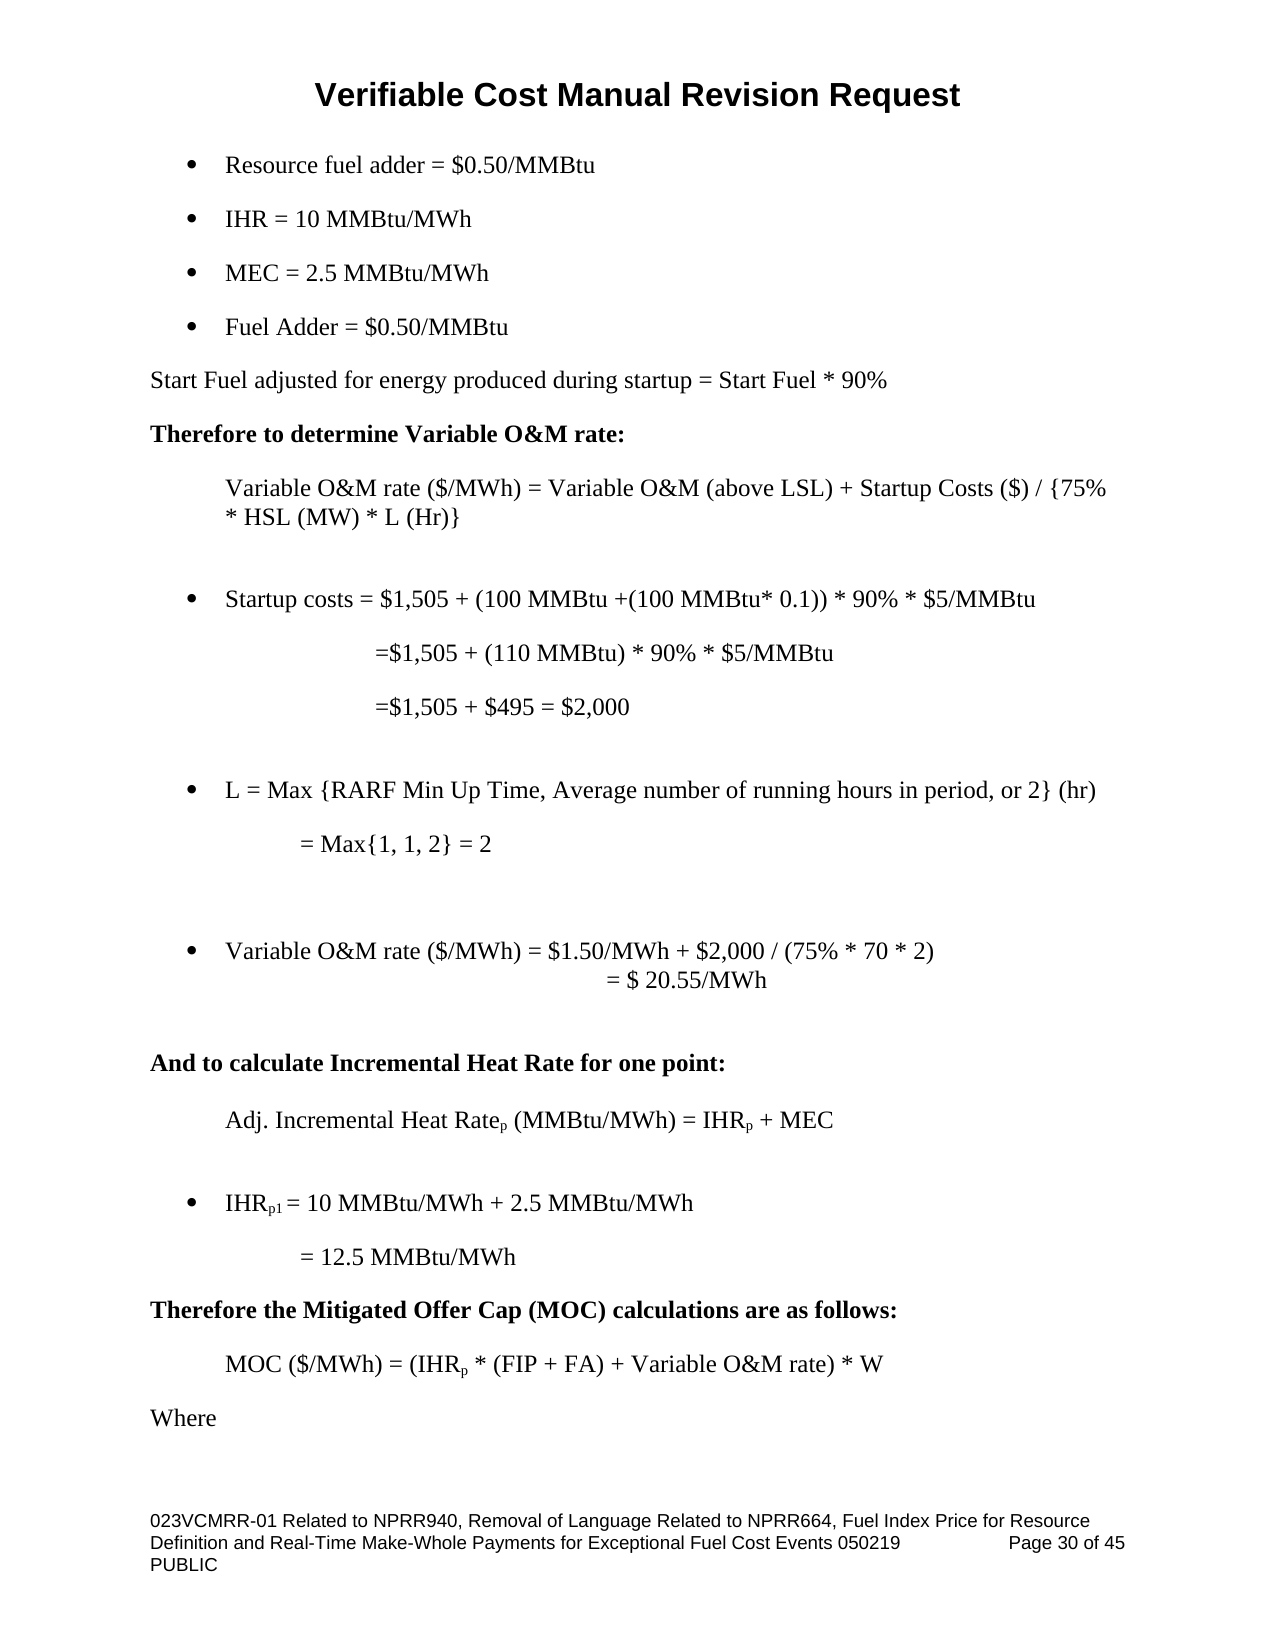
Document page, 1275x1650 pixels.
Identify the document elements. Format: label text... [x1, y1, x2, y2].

text MOC ($/MWh) = (IHRp * (FIP + FA) + Variable O&M rate) * W [150, 1349, 1125, 1378]
text =$1,505 + (110 MMBtu) * 90% * $5/MMBtu [375, 638, 1125, 667]
text  Fuel Adder = $0.50/MMBtu [187, 312, 1125, 340]
text  IHR = 10 MMBtu/MWh [187, 204, 1125, 233]
text  L = Max {RARF Min Up Time, Average number of running hours in period, or 2} (hr) [187, 775, 1125, 803]
text  Startup costs = $1,505 + (100 MMBtu +(100 MMBtu* 0.1)) * 90% * $5/MMBtu [187, 584, 1125, 613]
text Therefore the Mitigated Offer Cap (MOC) calculations are as follows: [150, 1296, 1125, 1324]
text Therefore to determine Variable O&M rate: [150, 419, 1125, 448]
text Where [150, 1403, 1125, 1432]
text = $ 20.55/MWh [525, 965, 1125, 994]
text  MEC = 2.5 MMBtu/MWh [187, 258, 1125, 286]
text And to calculate Incremental Heat Rate for one point: [150, 1048, 1125, 1076]
text  Resource fuel adder = $0.50/MMBtu [187, 150, 1125, 179]
text  Variable O&M rate ($/MWh) = $1.50/MWh + $2,000 / (75% * 70 * 2) [187, 936, 1125, 965]
text  IHRp1 = 10 MMBtu/MWh + 2.5 MMBtu/MWh [187, 1188, 1182, 1217]
text = 12.5 MMBtu/MWh [225, 1242, 1125, 1270]
text = Max{1, 1, 2} = 2 [300, 829, 1125, 857]
text Adj. Incremental Heat Ratep (MMBtu/MWh) = IHRp + MEC [225, 1105, 1125, 1134]
text =$1,505 + $495 = $2,000 [375, 692, 1125, 721]
text Variable O&M rate ($/MWh) = Variable O&M (above LSL) + Startup Costs ($) / {75% * HSL (MW) * L (Hr)} [225, 473, 1125, 531]
text Start Fuel adjusted for energy produced during startup = Start Fuel * 90% [150, 365, 1125, 394]
